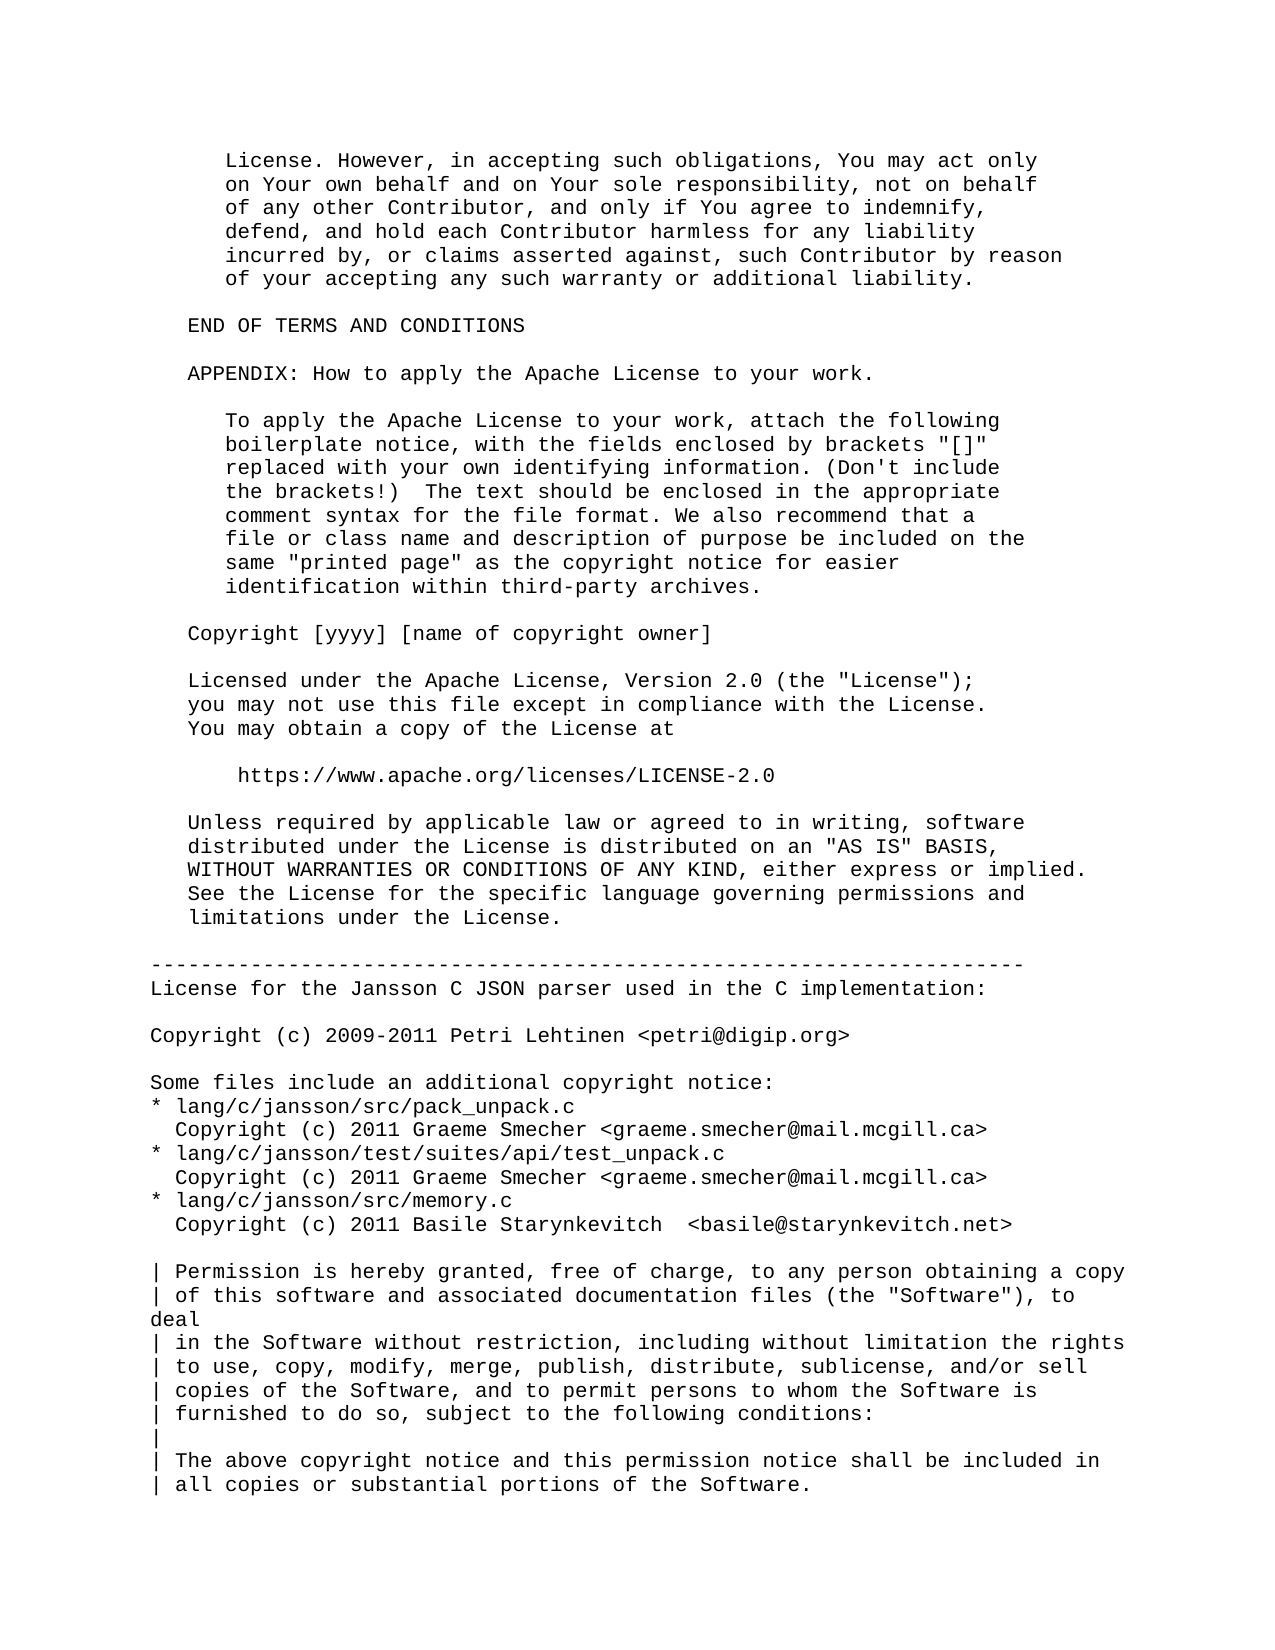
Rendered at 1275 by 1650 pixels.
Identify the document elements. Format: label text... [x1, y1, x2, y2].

text the brackets!) The text should be enclosed in the appropriate [150, 481, 1125, 505]
text comment syntax for the file format. We also recommend that a [150, 505, 1125, 528]
text * lang/c/jansson/src/memory.c [150, 1190, 1125, 1214]
text incurred by, or claims asserted against, such Contributor by reason [150, 244, 1125, 268]
text License. However, in accepting such obligations, You may act only [150, 150, 1125, 174]
text same "printed page" as the copyright notice for easier [150, 552, 1125, 576]
text defend, and hold each Contributor harmless for any liability [150, 221, 1125, 244]
text License for the Jansson C JSON parser used in the C implementation: [150, 978, 1125, 1001]
text Copyright [yyyy] [name of copyright owner] [150, 623, 1125, 647]
text | to use, copy, modify, merge, publish, distribute, sublicense, and/or sell [150, 1356, 1125, 1379]
text Copyright (c) 2011 Basile Starynkevitch <basile@starynkevitch.net> [150, 1214, 1125, 1238]
text * lang/c/jansson/src/pack_unpack.c [150, 1096, 1125, 1119]
text Copyright (c) 2011 Graeme Smecher <graeme.smecher@mail.mcgill.ca> [150, 1119, 1125, 1143]
text Copyright (c) 2009-2011 Petri Lehtinen <petri@digip.org> [150, 1025, 1125, 1048]
text on Your own behalf and on Your sole responsibility, not on behalf [150, 174, 1125, 197]
text identification within third-party archives. [150, 576, 1125, 599]
text APPENDIX: How to apply the Apache License to your work. [150, 363, 1125, 386]
text * lang/c/jansson/test/suites/api/test_unpack.c [150, 1143, 1125, 1167]
text To apply the Apache License to your work, attach the following [150, 410, 1125, 434]
text | of this software and associated documentation files (the "Software"), to deal [150, 1285, 1125, 1332]
text | all copies or substantial portions of the Software. [150, 1474, 1125, 1498]
text | in the Software without restriction, including without limitation the rights [150, 1332, 1125, 1356]
text | Permission is hereby granted, free of charge, to any person obtaining a copy [150, 1261, 1125, 1285]
text | copies of the Software, and to permit persons to whom the Software is [150, 1379, 1125, 1403]
text END OF TERMS AND CONDITIONS [150, 316, 1125, 339]
text | The above copyright notice and this permission notice shall be included in [150, 1451, 1125, 1474]
text boilerplate notice, with the fields enclosed by brackets "[]" [150, 434, 1125, 457]
text Some files include an additional copyright notice: [150, 1072, 1125, 1096]
text of your accepting any such warranty or additional liability. [150, 268, 1125, 292]
text | [150, 1427, 1125, 1451]
text Copyright (c) 2011 Graeme Smecher <graeme.smecher@mail.mcgill.ca> [150, 1167, 1125, 1190]
text Unless required by applicable law or agreed to in writing, software [150, 812, 1125, 836]
text you may not use this file except in compliance with the License. [150, 694, 1125, 717]
text replaced with your own identifying information. (Don't include [150, 457, 1125, 481]
text Licensed under the Apache License, Version 2.0 (the "License"); [150, 670, 1125, 694]
text See the License for the specific language governing permissions and [150, 883, 1125, 907]
text file or class name and description of purpose be included on the [150, 528, 1125, 552]
text You may obtain a copy of the License at [150, 717, 1125, 741]
text ---------------------------------------------------------------------- [150, 954, 1125, 978]
text limitations under the License. [150, 907, 1125, 930]
text | furnished to do so, subject to the following conditions: [150, 1403, 1125, 1427]
text distributed under the License is distributed on an "AS IS" BASIS, [150, 836, 1125, 859]
text WITHOUT WARRANTIES OR CONDITIONS OF ANY KIND, either express or implied. [150, 859, 1125, 883]
text https://www.apache.org/licenses/LICENSE-2.0 [150, 765, 1125, 788]
text of any other Contributor, and only if You agree to indemnify, [150, 197, 1125, 221]
